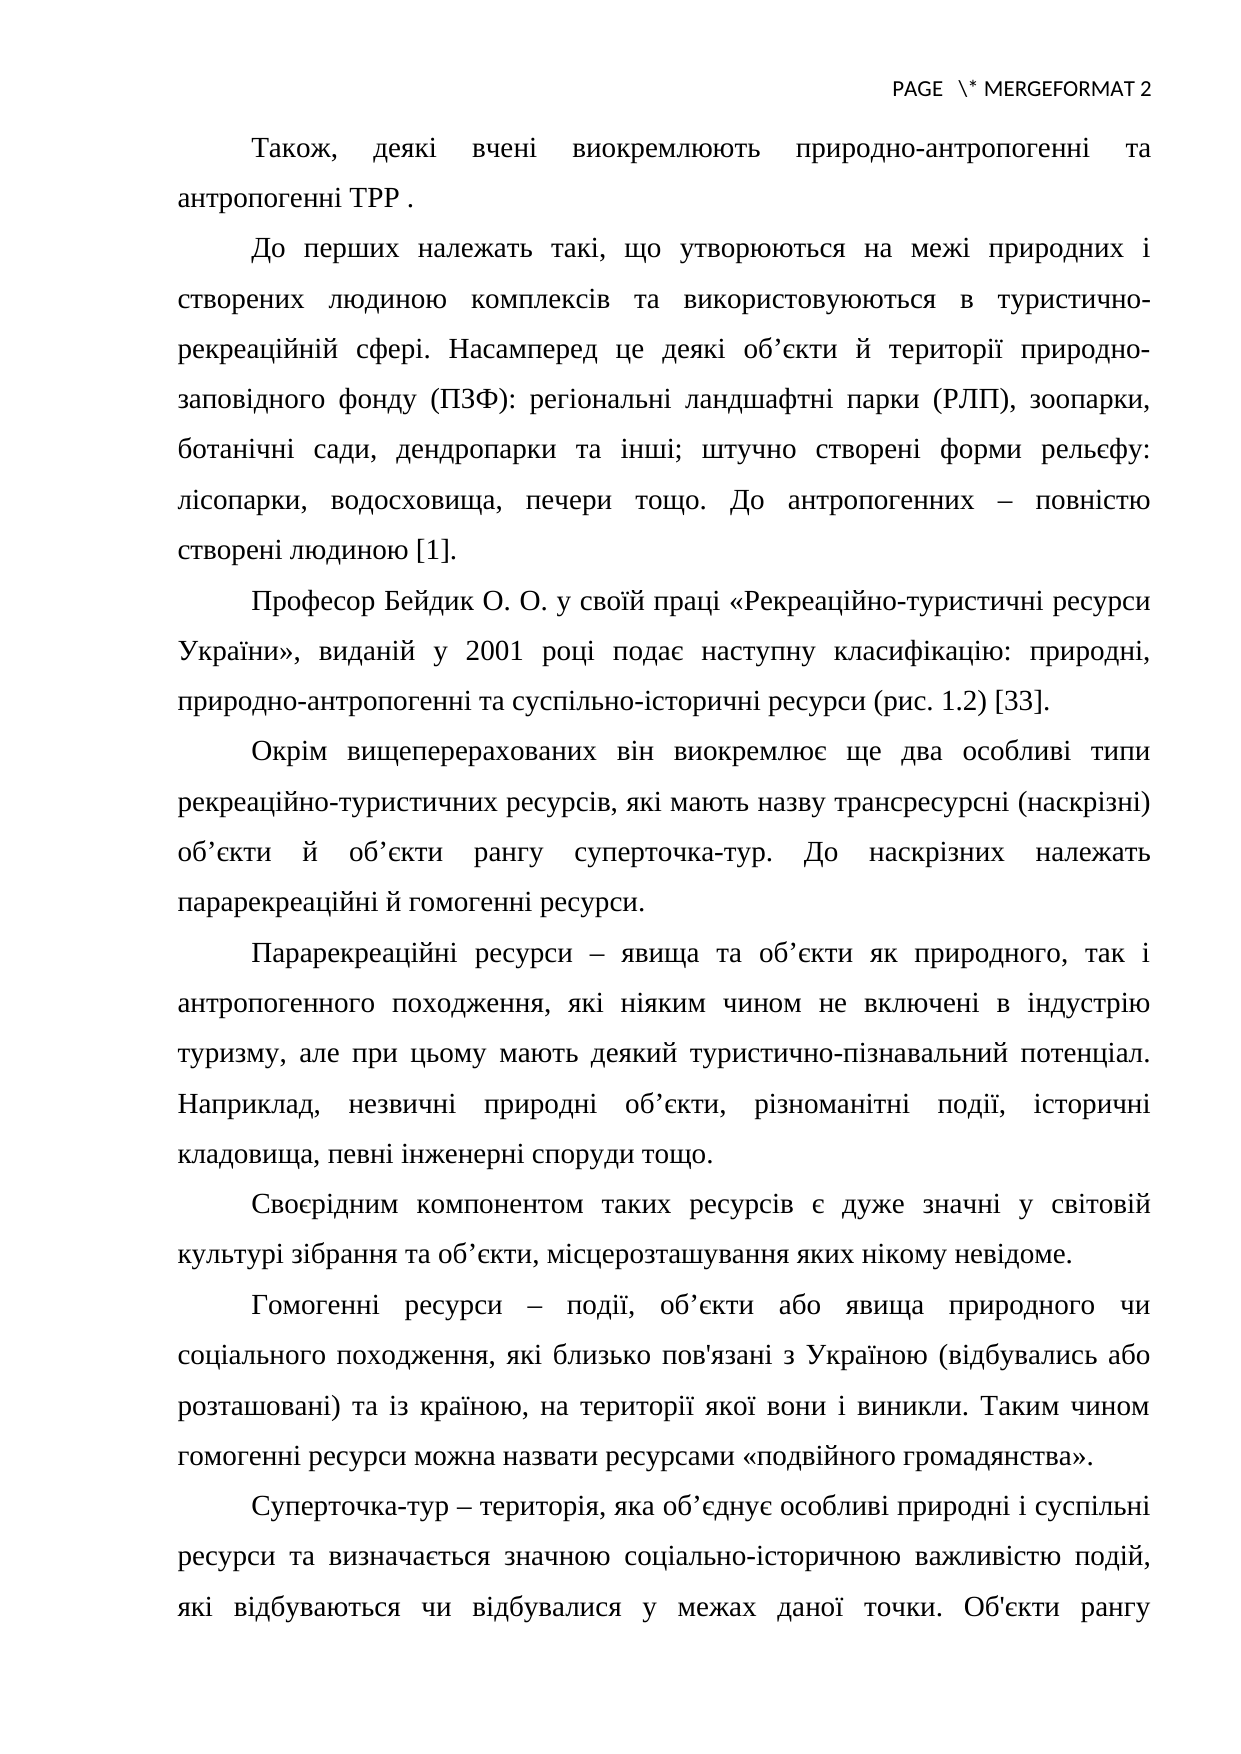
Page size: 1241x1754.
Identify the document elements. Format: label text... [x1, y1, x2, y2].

text До перших належать такі, що утворюються на межі природних і створених людиною комплексів та використовуюються в туристично- рекреаційній сфері. Насамперед це деякі об’єкти й території природно-заповідного фонду (ПЗФ): регіональні ландшафтні парки (РЛП), зоопарки, ботанічні сади, дендропарки та інші; штучно створені форми рельєфу: лісопарки, водосховища, печери тощо. До антропогенних – повністю створені людиною [1]. [177, 230, 1152, 566]
text Гомогенні ресурси – події, об’єкти або явища природного чи соціального походження, які близько пов'язані з Україною (відбувались або розташовані) та із країною, на території якої вони і виникли. Таким чином гомогенні ресурси можна назвати ресурсами «подвійного громадянства». [177, 1287, 1152, 1471]
text Професор Бейдик О. О. у своїй праці «Рекреаційно-туристичні ресурси України», виданій у 2001 році подає наступну класифікацію: природні, природно-антропогенні та суспільно-історичні ресурси (рис. 1.2) [33]. [177, 583, 1152, 717]
text Своєрідним компонентом таких ресурсів є дуже значні у світовій культурі зібрання та об’єкти, місцерозташування яких нікому невідоме. [177, 1186, 1152, 1270]
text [177, 1488, 1152, 1622]
text Парарекреаційні ресурси – явища та об’єкти як природного, так і антропогенного походження, які ніяким чином не включені в індустрію туризму, але при цьому мають деякий туристично-пізнавальний потенціал. Наприклад, незвичні природні об’єкти, різноманітні події, історичні кладовища, певні інженерні споруди тощо. [177, 935, 1152, 1169]
text Окрім вищеперерахованих він виокремлює ще два особливі типи рекреаційно-туристичних ресурсів, які мають назву трансресурсні (наскрізні) об’єкти й об’єкти рангу суперточка-тур. До наскрізних належать парарекреаційні й гомогенні ресурси. [177, 733, 1152, 918]
text Також, деякі вчені виокремлюють природно-антропогенні та антропогенні ТРР . [177, 130, 1152, 214]
